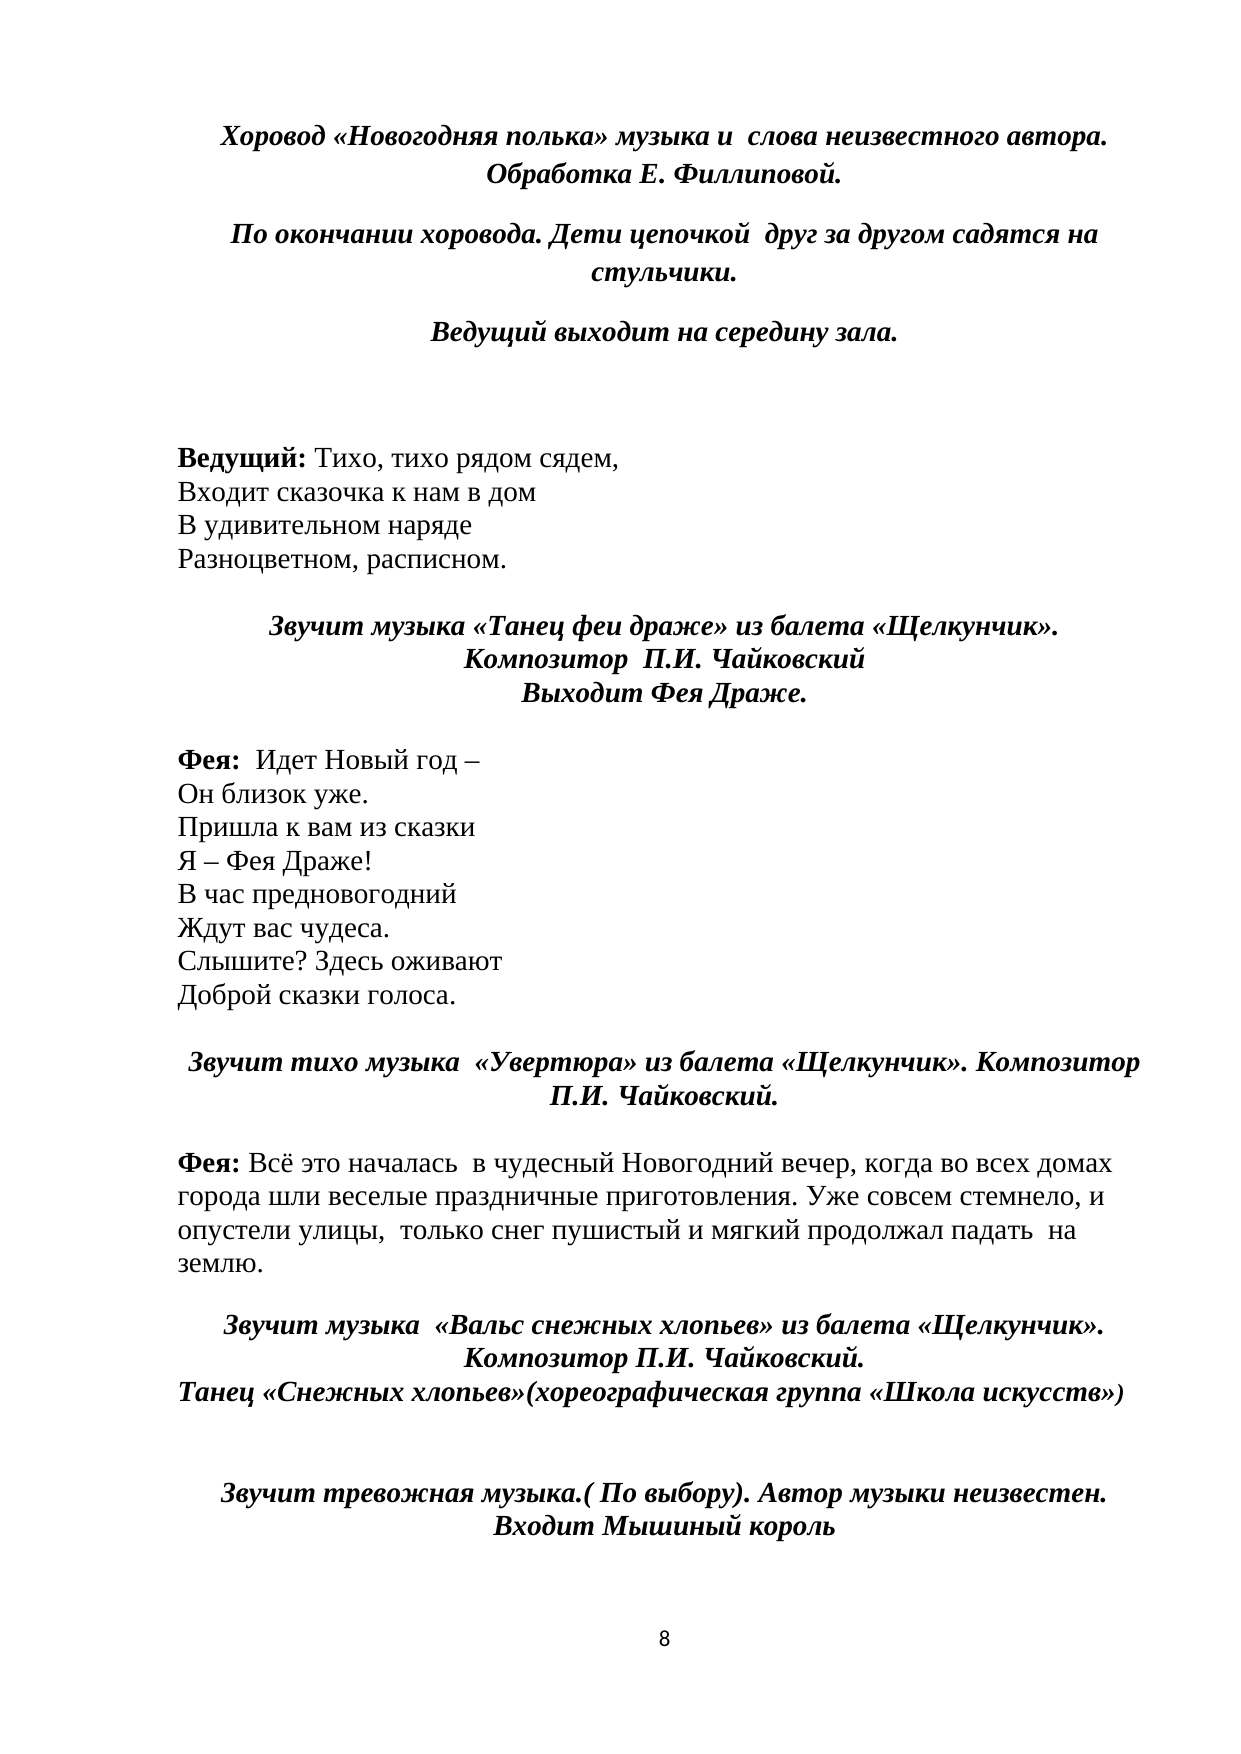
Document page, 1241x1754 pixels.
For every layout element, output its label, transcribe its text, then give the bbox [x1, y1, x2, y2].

text Хоровод «Новогодняя полька» музыка и слова неизвестного автора. Обработка Е. Филлиповой. [177, 118, 1152, 190]
text Пришла к вам из сказки [177, 809, 1152, 843]
text Доброй сказки голоса. [177, 977, 1152, 1011]
text По окончании хоровода. Дети цепочкой друг за другом садятся на стульчики. [177, 216, 1152, 288]
text Ведущий выходит на середину зала. [177, 314, 1152, 347]
text Танец «Снежных хлопьев»(хореографическая группа «Школа искусств») [177, 1374, 1152, 1408]
text Фея: Идет Новый год – [177, 742, 1152, 776]
text Входит Мышиный король [177, 1508, 1152, 1542]
text Звучит музыка «Танец феи драже» из балета «Щелкунчик». [177, 608, 1152, 642]
text В час предновогодний [177, 876, 1152, 910]
text Звучит музыка «Вальс снежных хлопьев» из балета «Щелкунчик». [177, 1307, 1152, 1341]
text Слышите? Здесь оживают [177, 943, 1152, 977]
text Входит сказочка к нам в дом [177, 474, 1152, 507]
text Я – Фея Драже! [177, 843, 1152, 876]
text Звучит тихо музыка «Увертюра» из балета «Щелкунчик». Композитор П.И. Чайковский. [177, 1044, 1152, 1111]
text Ведущий: Тихо, тихо рядом сядем, [177, 440, 1152, 474]
text Звучит тревожная музыка.( По выбору). Автор музыки неизвестен. [177, 1475, 1152, 1508]
text Композитор П.И. Чайковский [177, 642, 1152, 675]
text Ждут вас чудеса. [177, 910, 1152, 943]
text Композитор П.И. Чайковский. [177, 1341, 1152, 1374]
text Разноцветном, расписном. [177, 541, 1152, 574]
text Выходит Фея Драже. [177, 675, 1152, 709]
text Он близок уже. [177, 776, 1152, 809]
text Фея: Всё это началась в чудесный Новогодний вечер, когда во всех домах города шли веселые праздничные приготовления. Уже совсем стемнело, и опустели улицы, только снег пушистый и мягкий продолжал падать на землю. [177, 1145, 1152, 1279]
text В удивительном наряде [177, 507, 1152, 541]
